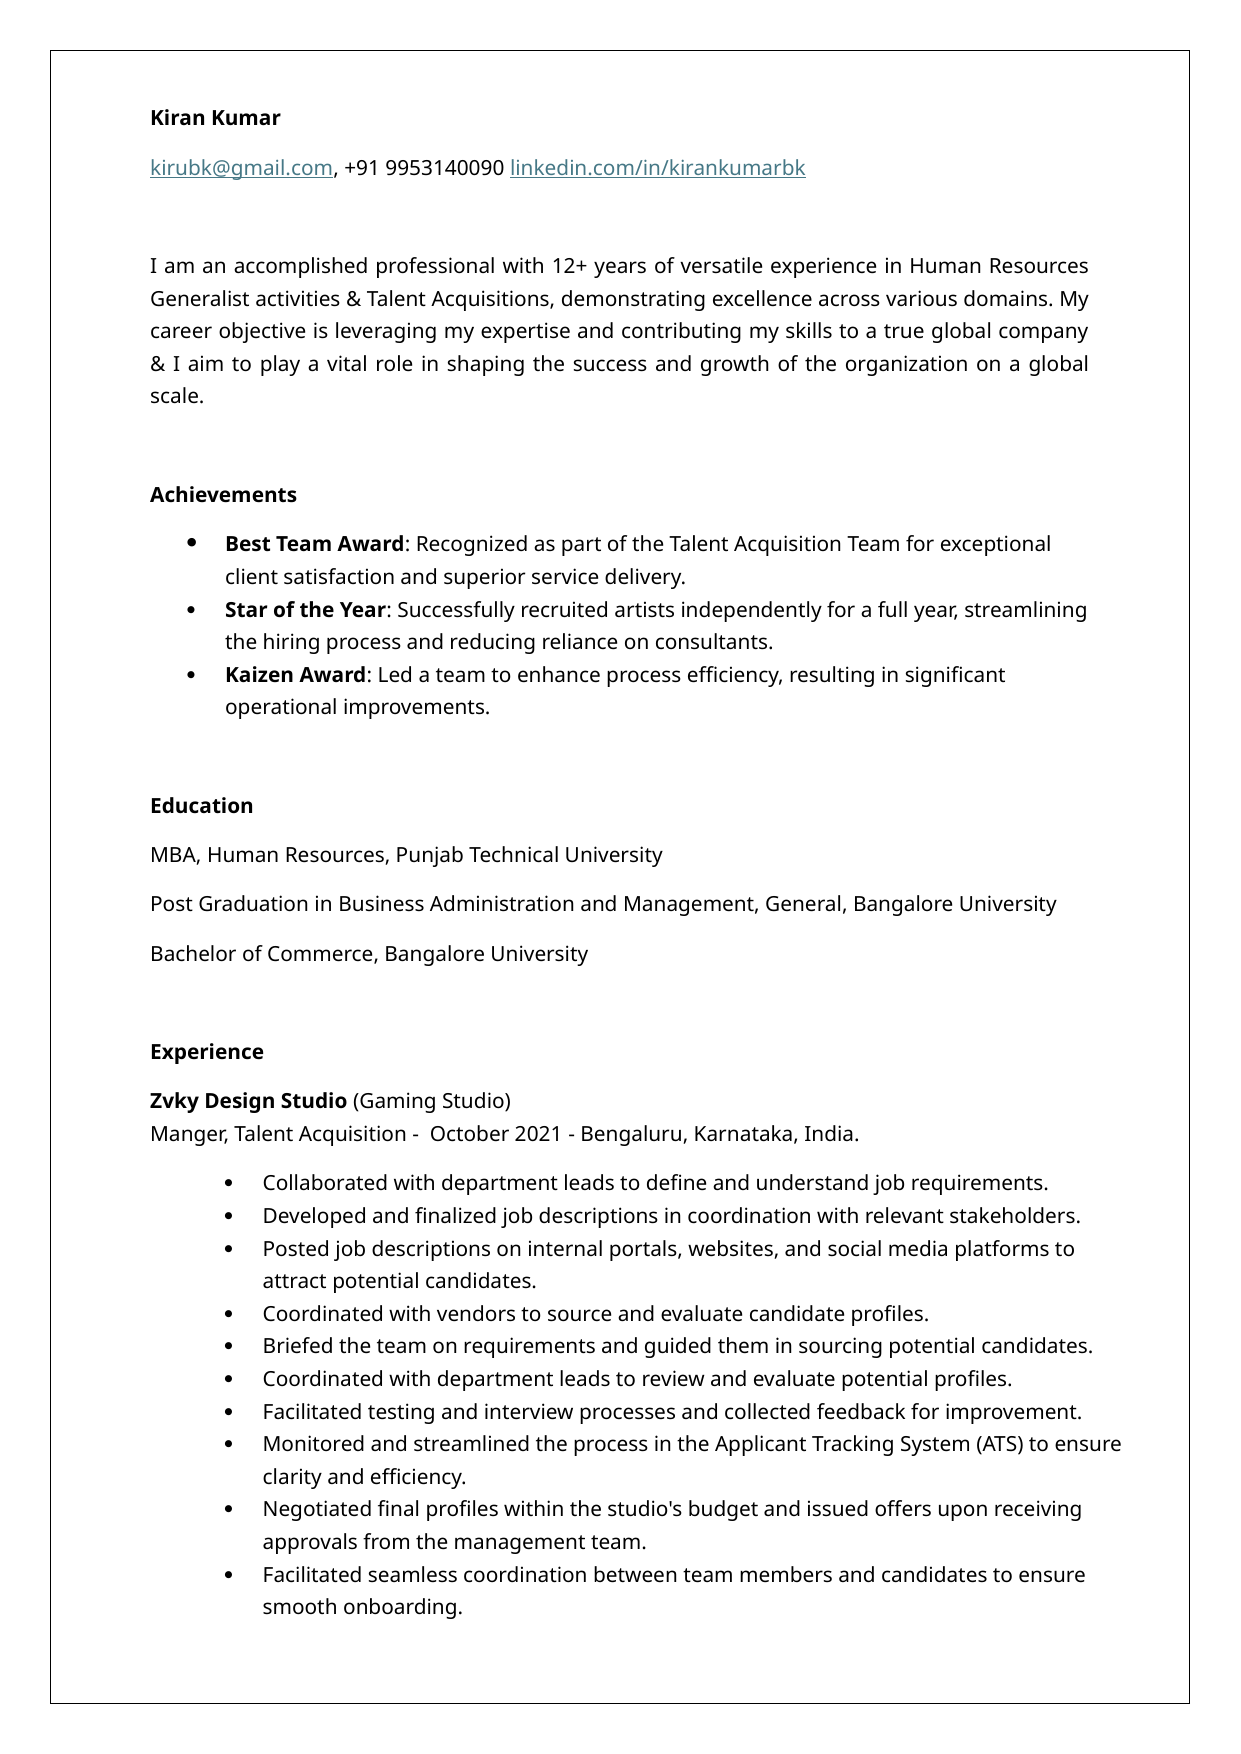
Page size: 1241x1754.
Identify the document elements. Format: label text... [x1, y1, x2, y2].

list Best Team Award: Recognized as part of the Talent Acquisition Team for exceptional client satisfaction and superior service delivery. [187, 529, 1090, 591]
list Coordinated with department leads to review and evaluate potential profiles. [225, 1364, 1154, 1393]
text Zvky Design Studio (Gaming Studio) Manger, Talent Acquisition - October 2021 - Bengaluru, Karnataka, India. [150, 1087, 1090, 1148]
list Facilitated testing and interview processes and collected feedback for improvement. [225, 1397, 1154, 1425]
text kirubk@gmail.com, +91 9953140090 linkedin.com/in/kirankumarbk [150, 153, 1090, 181]
text I am an accomplished professional with 12+ years of versatile experience in Human Resources Generalist activities & Talent Acquisitions, demonstrating excellence across various domains. My career objective is leveraging my expertise and contributing my skills to a true global company & I aim to play a vital role in shaping the success and growth of the organization on a global scale. [150, 251, 1090, 410]
list Facilitated seamless coordination between team members and candidates to ensure smooth onboarding. [225, 1560, 1154, 1621]
list Collaborated with department leads to define and understand job requirements. [225, 1168, 1154, 1197]
text Post Graduation in Business Administration and Management, General, Bangalore University [150, 889, 1139, 918]
list Briefed the team on requirements and guided them in sourcing potential candidates. [225, 1332, 1154, 1360]
text Education [150, 791, 1090, 819]
text Experience [150, 1037, 1090, 1066]
list Kaizen Award: Led a team to enhance process efficiency, resulting in significant operational improvements. [187, 660, 1090, 721]
text Achievements [150, 480, 1090, 509]
list Monitored and streamlined the process in the Applicant Tracking System (ATS) to ensure clarity and efficiency. [225, 1429, 1154, 1490]
list Posted job descriptions on internal portals, websites, and social media platforms to attract potential candidates. [225, 1234, 1139, 1295]
text Bachelor of Commerce, Bangalore University [150, 939, 1090, 967]
text Kiran Kumar [150, 103, 1090, 132]
list Negotiated final profiles within the studio's budget and issued offers upon receiving approvals from the management team. [225, 1494, 1154, 1556]
list Coordinated with vendors to source and evaluate candidate profiles. [225, 1299, 1090, 1327]
text MBA, Human Resources, Punjab Technical University [150, 840, 1090, 869]
list Star of the Year: Successfully recruited artists independently for a full year, streamlining the hiring process and reducing reliance on consultants. [187, 595, 1090, 656]
list Developed and finalized job descriptions in coordination with relevant stakeholders. [225, 1201, 1154, 1229]
